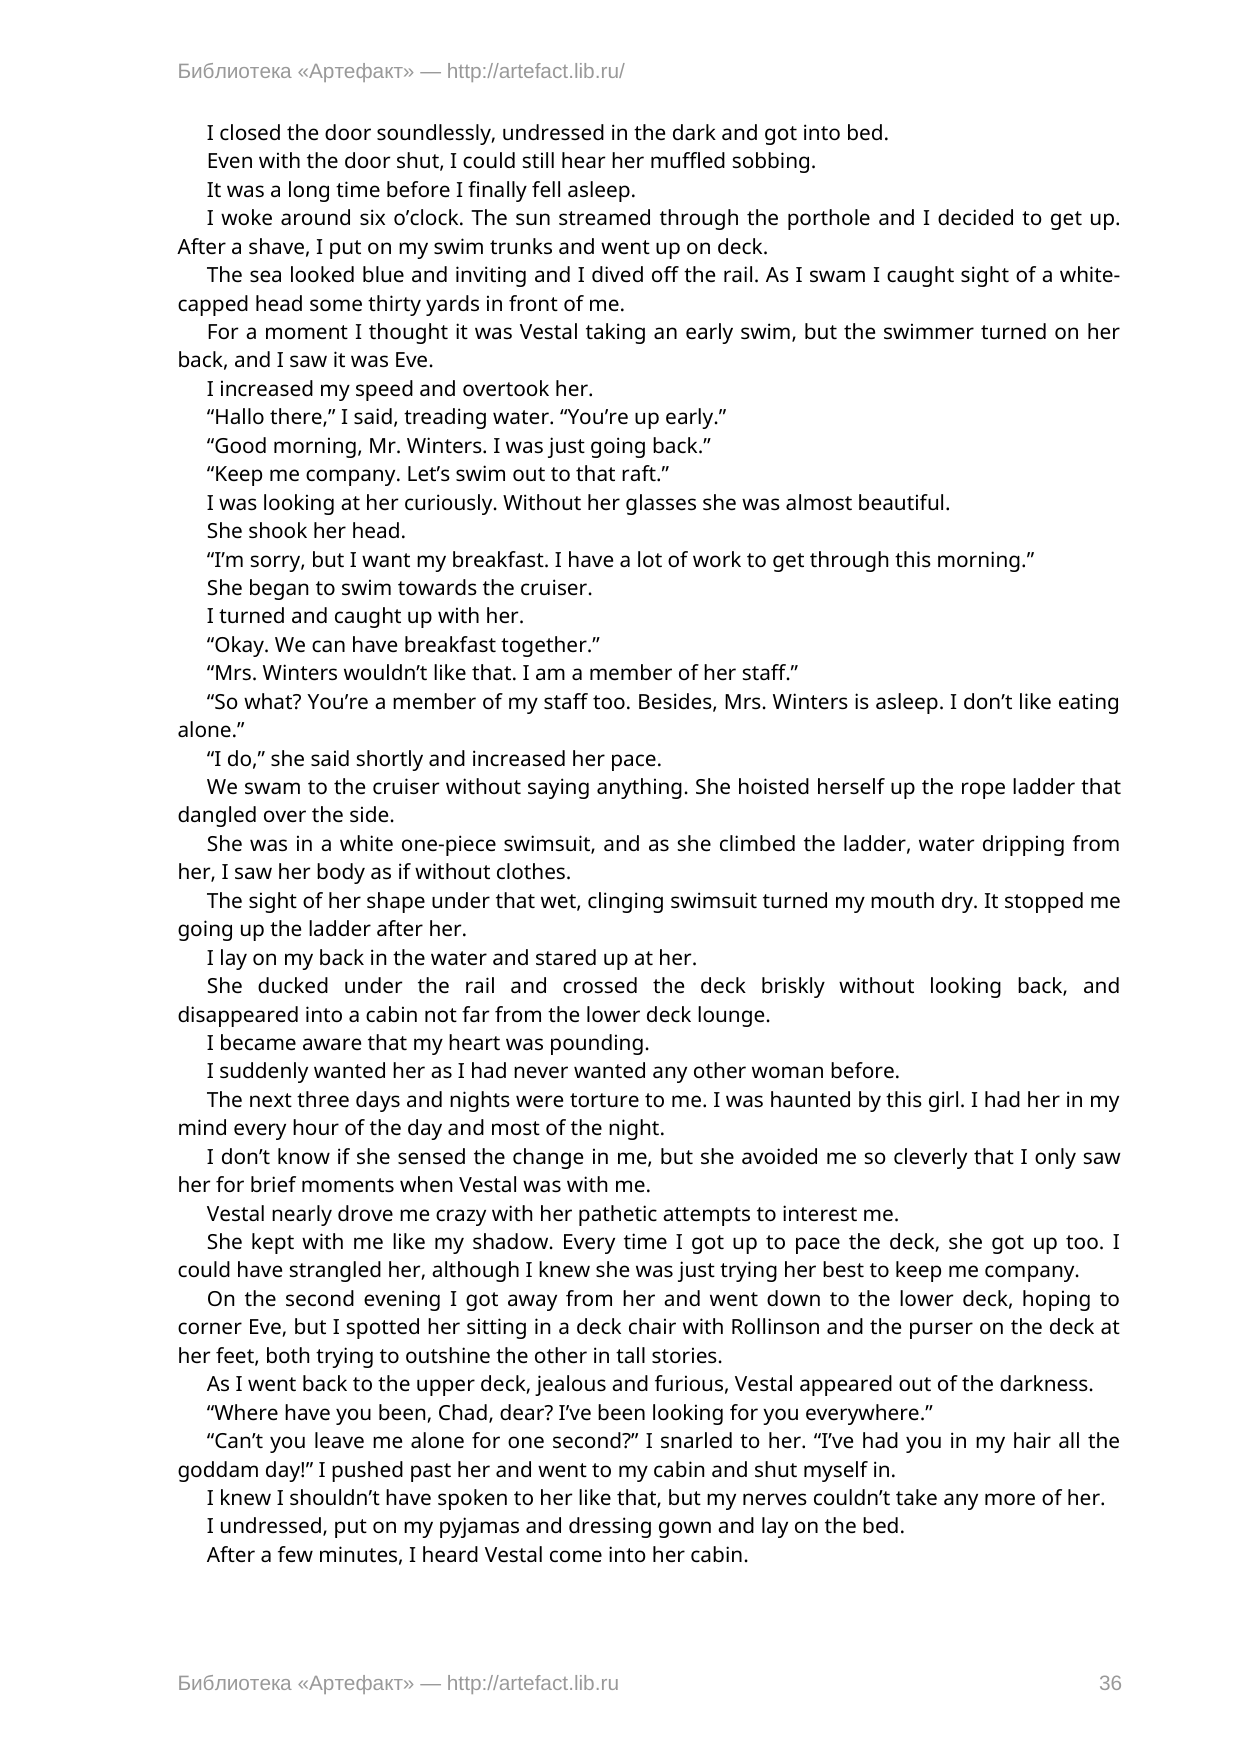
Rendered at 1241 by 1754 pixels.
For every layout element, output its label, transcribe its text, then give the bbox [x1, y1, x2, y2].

text I suddenly wanted her as I had never wanted any other woman before. [177, 1057, 1122, 1085]
text I closed the door soundlessly, undressed in the dark and got into bed. [177, 118, 1122, 147]
text She ducked under the rail and crossed the deck briskly without looking back, and disappeared into a cabin not far from the lower deck lounge. [177, 971, 1122, 1028]
text I knew I shouldn’t have spoken to her like that, but my nerves couldn’t take any more of her. [177, 1483, 1122, 1512]
text I lay on my back in the water and stared up at her. [177, 943, 1122, 971]
text “Keep me company. Let’s swim out to that raft.” [177, 459, 1122, 488]
text As I went back to the upper deck, jealous and furious, Vestal appeared out of the darkness. [177, 1369, 1122, 1398]
text “Where have you been, Chad, dear? I’ve been looking for you everywhere.” [177, 1398, 1122, 1426]
text I don’t know if she sensed the change in me, but she avoided me so cleverly that I only saw her for brief moments when Vestal was with me. [177, 1142, 1122, 1199]
text She began to swim towards the cruiser. [177, 573, 1122, 602]
text The next three days and nights were torture to me. I was haunted by this girl. I had her in my mind every hour of the day and most of the night. [177, 1085, 1122, 1142]
text I turned and caught up with her. [177, 602, 1122, 630]
text “I do,” she said shortly and increased her pace. [177, 744, 1122, 772]
text It was a long time before I finally fell asleep. [177, 175, 1122, 203]
text “Good morning, Mr. Winters. I was just going back.” [177, 431, 1122, 459]
text I undressed, put on my pyjamas and dressing gown and lay on the bed. [177, 1512, 1122, 1540]
text I was looking at her curiously. Without her glasses she was almost beautiful. [177, 488, 1122, 516]
text We swam to the cruiser without saying anything. She hoisted herself up the rope ladder that dangled over the side. [177, 772, 1122, 829]
text The sea looked blue and inviting and I dived off the rail. As I swam I caught sight of a white-capped head some thirty yards in front of me. [177, 260, 1122, 317]
text I became aware that my heart was pounding. [177, 1028, 1122, 1057]
text “Hallo there,” I said, treading water. “You’re up early.” [177, 402, 1122, 431]
text She shook her head. [177, 516, 1122, 545]
text “I’m sorry, but I want my breakfast. I have a lot of work to get through this morning.” [177, 545, 1122, 573]
text After a few minutes, I heard Vestal come into her cabin. [177, 1540, 1122, 1568]
text On the second evening I got away from her and went down to the lower deck, hoping to corner Eve, but I spotted her sitting in a deck chair with Rollinson and the purser on the deck at her feet, both trying to outshine the other in tall stories. [177, 1284, 1122, 1369]
text “Mrs. Winters wouldn’t like that. I am a member of her staff.” [177, 658, 1122, 687]
text “Okay. We can have breakfast together.” [177, 630, 1122, 658]
text “So what? You’re a member of my staff too. Besides, Mrs. Winters is asleep. I don’t like eating alone.” [177, 687, 1122, 744]
text She was in a white one-piece swimsuit, and as she climbed the ladder, water dripping from her, I saw her body as if without clothes. [177, 829, 1122, 886]
text I woke around six o’clock. The sun streamed through the porthole and I decided to get up. After a shave, I put on my swim trunks and went up on deck. [177, 203, 1122, 260]
text For a moment I thought it was Vestal taking an early swim, but the swimmer turned on her back, and I saw it was Eve. [177, 317, 1122, 374]
text Vestal nearly drove me crazy with her pathetic attempts to interest me. [177, 1199, 1122, 1227]
text I increased my speed and overtook her. [177, 374, 1122, 402]
text She kept with me like my shadow. Every time I got up to pace the deck, she got up too. I could have strangled her, although I knew she was just trying her best to keep me company. [177, 1227, 1122, 1284]
text Even with the door shut, I could still hear her muffled sobbing. [177, 147, 1122, 175]
text “Can’t you leave me alone for one second?” I snarled to her. “I’ve had you in my hair all the goddam day!” I pushed past her and went to my cabin and shut myself in. [177, 1426, 1122, 1483]
text The sight of her shape under that wet, clinging swimsuit turned my mouth dry. It stopped me going up the ladder after her. [177, 886, 1122, 943]
